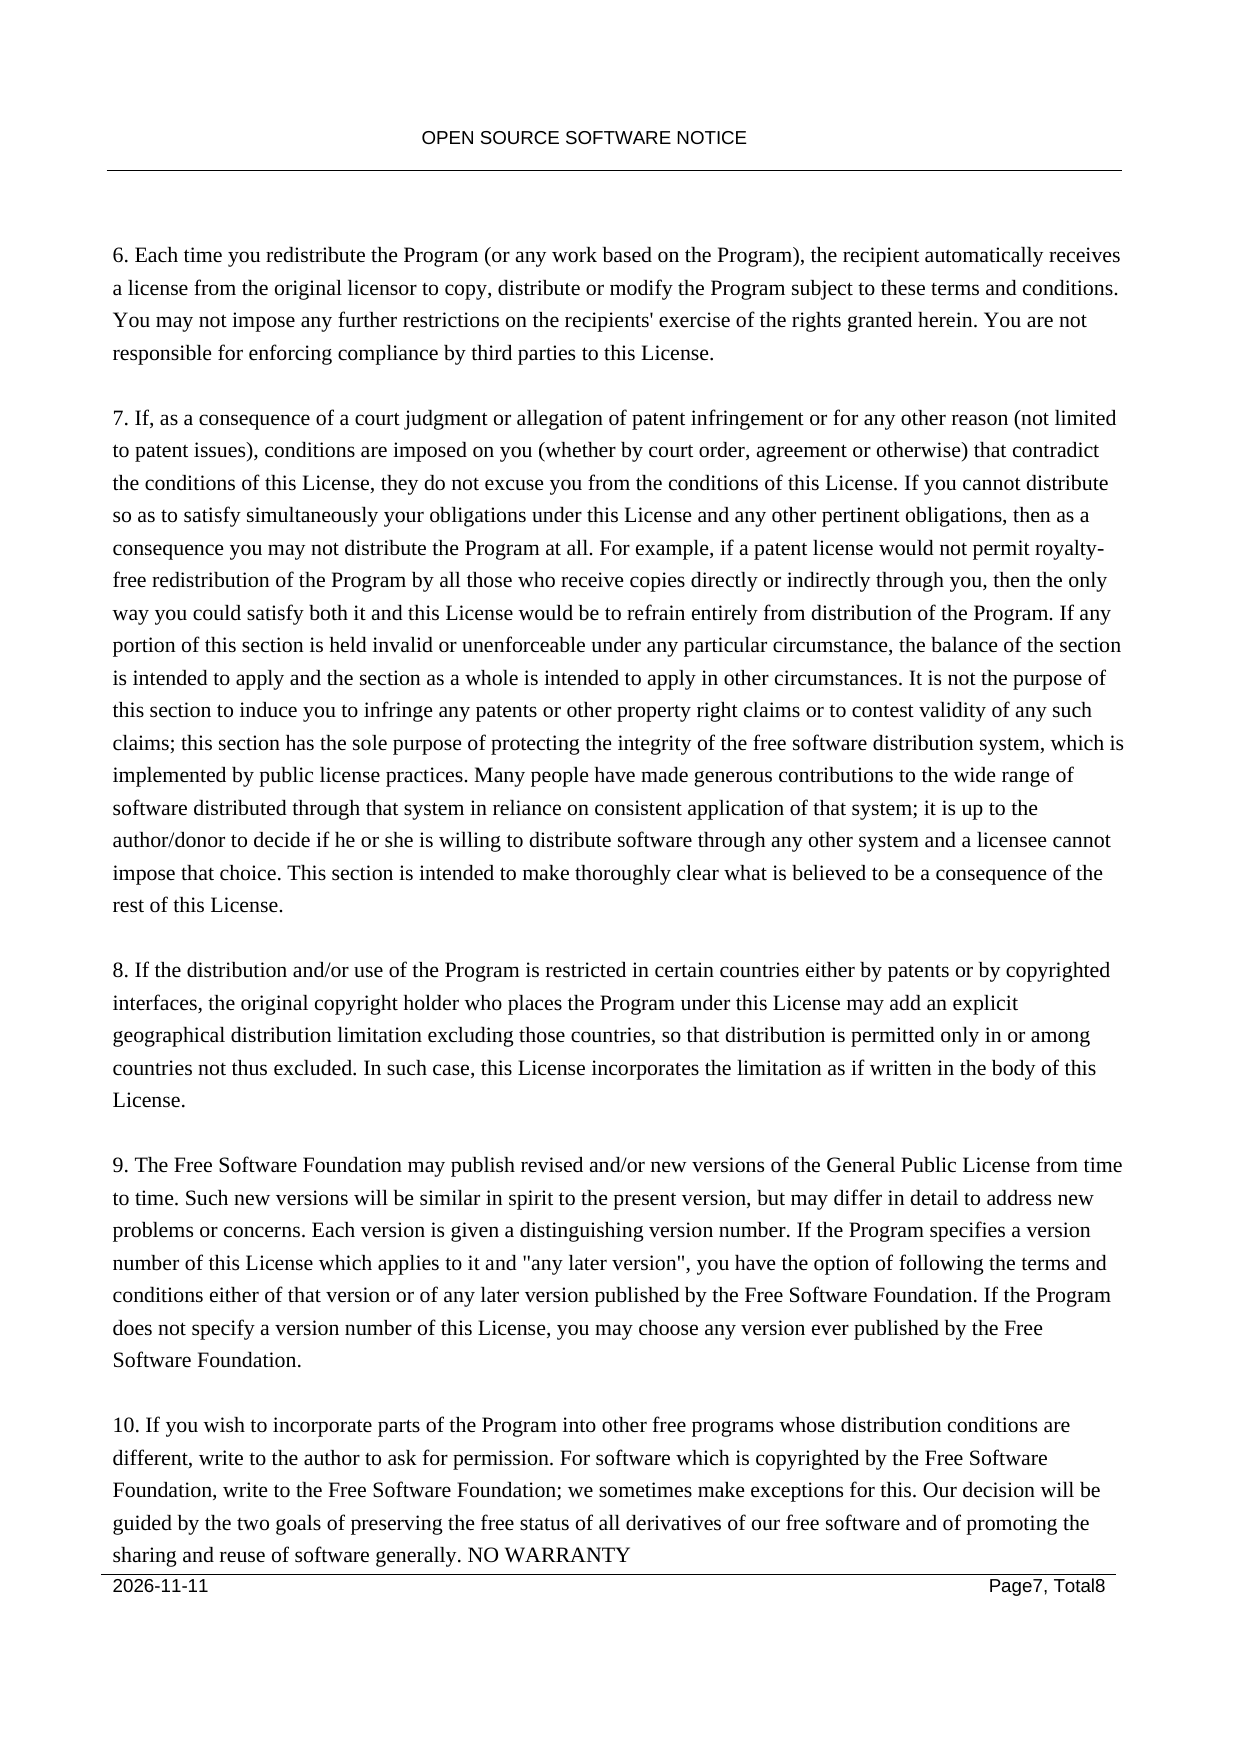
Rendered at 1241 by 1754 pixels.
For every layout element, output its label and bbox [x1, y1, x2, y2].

text [112, 206, 1128, 1571]
